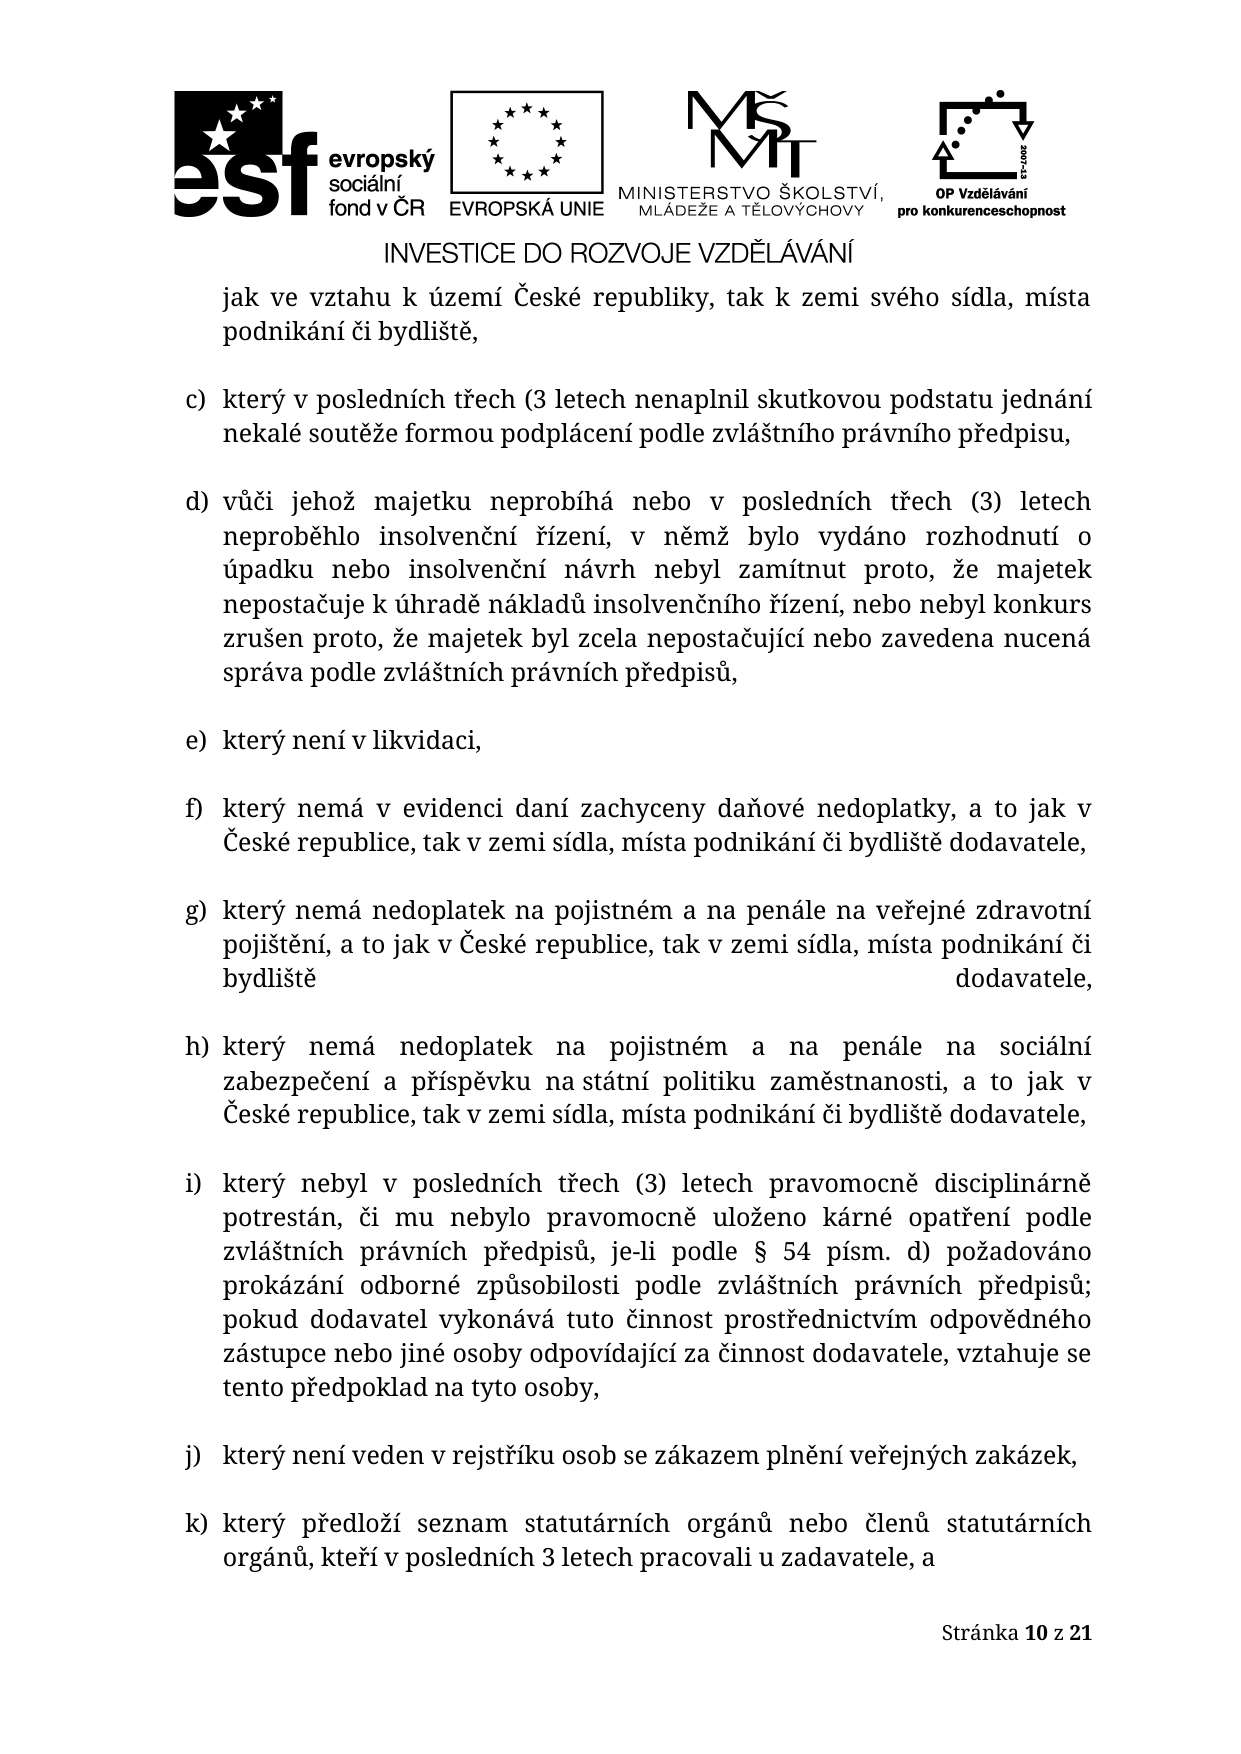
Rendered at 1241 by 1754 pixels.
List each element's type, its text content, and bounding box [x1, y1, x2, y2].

list který není veden v rejstříku osob se zákazem plnění veřejných zakázek, [185, 1438, 1093, 1472]
list vůči jehož majetku neprobíhá nebo v posledních třech (3) letech neproběhlo insolvenční řízení, v němž bylo vydáno rozhodnutí o úpadku nebo insolvenční návrh nebyl zamítnut proto, že majetek nepostačuje k úhradě nákladů insolvenčního řízení, nebo nebyl konkurs zrušen proto, že majetek byl zcela nepostačující nebo zavedena nucená správa podle zvláštních právních předpisů, [185, 484, 1093, 688]
list který nemá nedoplatek na pojistném a na penále na sociální zabezpečení a příspěvku na státní politiku zaměstnanosti, a to jak v České republice, tak v zemi sídla, místa podnikání či bydliště dodavatele, [185, 1029, 1093, 1131]
picture [147, 73, 1093, 280]
list který nebyl v posledních třech (3) letech pravomocně disciplinárně potrestán, či mu nebylo pravomocně uloženo kárné opatření podle zvláštních právních předpisů, je-li podle § 54 písm. d) požadováno prokázání odborné způsobilosti podle zvláštních právních předpisů; pokud dodavatel vykonává tuto činnost prostřednictvím odpovědného zástupce nebo jiné osoby odpovídající za činnost dodavatele, vztahuje se tento předpoklad na tyto osoby, [185, 1165, 1093, 1404]
list který nemá nedoplatek na pojistném a na penále na veřejné zdravotní pojištění, a to jak v České republice, tak v zemi sídla, místa podnikání či bydliště dodavatele, [185, 893, 1093, 1029]
list který v posledních třech (3 letech nenaplnil skutkovou podstatu jednání nekalé soutěže formou podplácení podle zvláštního právního předpisu, [185, 382, 1093, 450]
list který předloží seznam statutárních orgánů nebo členů statutárních orgánů, kteří v posledních 3 letech pracovali u zadavatele, a [185, 1506, 1093, 1574]
list který není v likvidaci, [185, 722, 1093, 757]
list který nemá v evidenci daní zachyceny daňové nedoplatky, a to jak v České republice, tak v zemi sídla, místa podnikání či bydliště dodavatele, [185, 791, 1093, 859]
